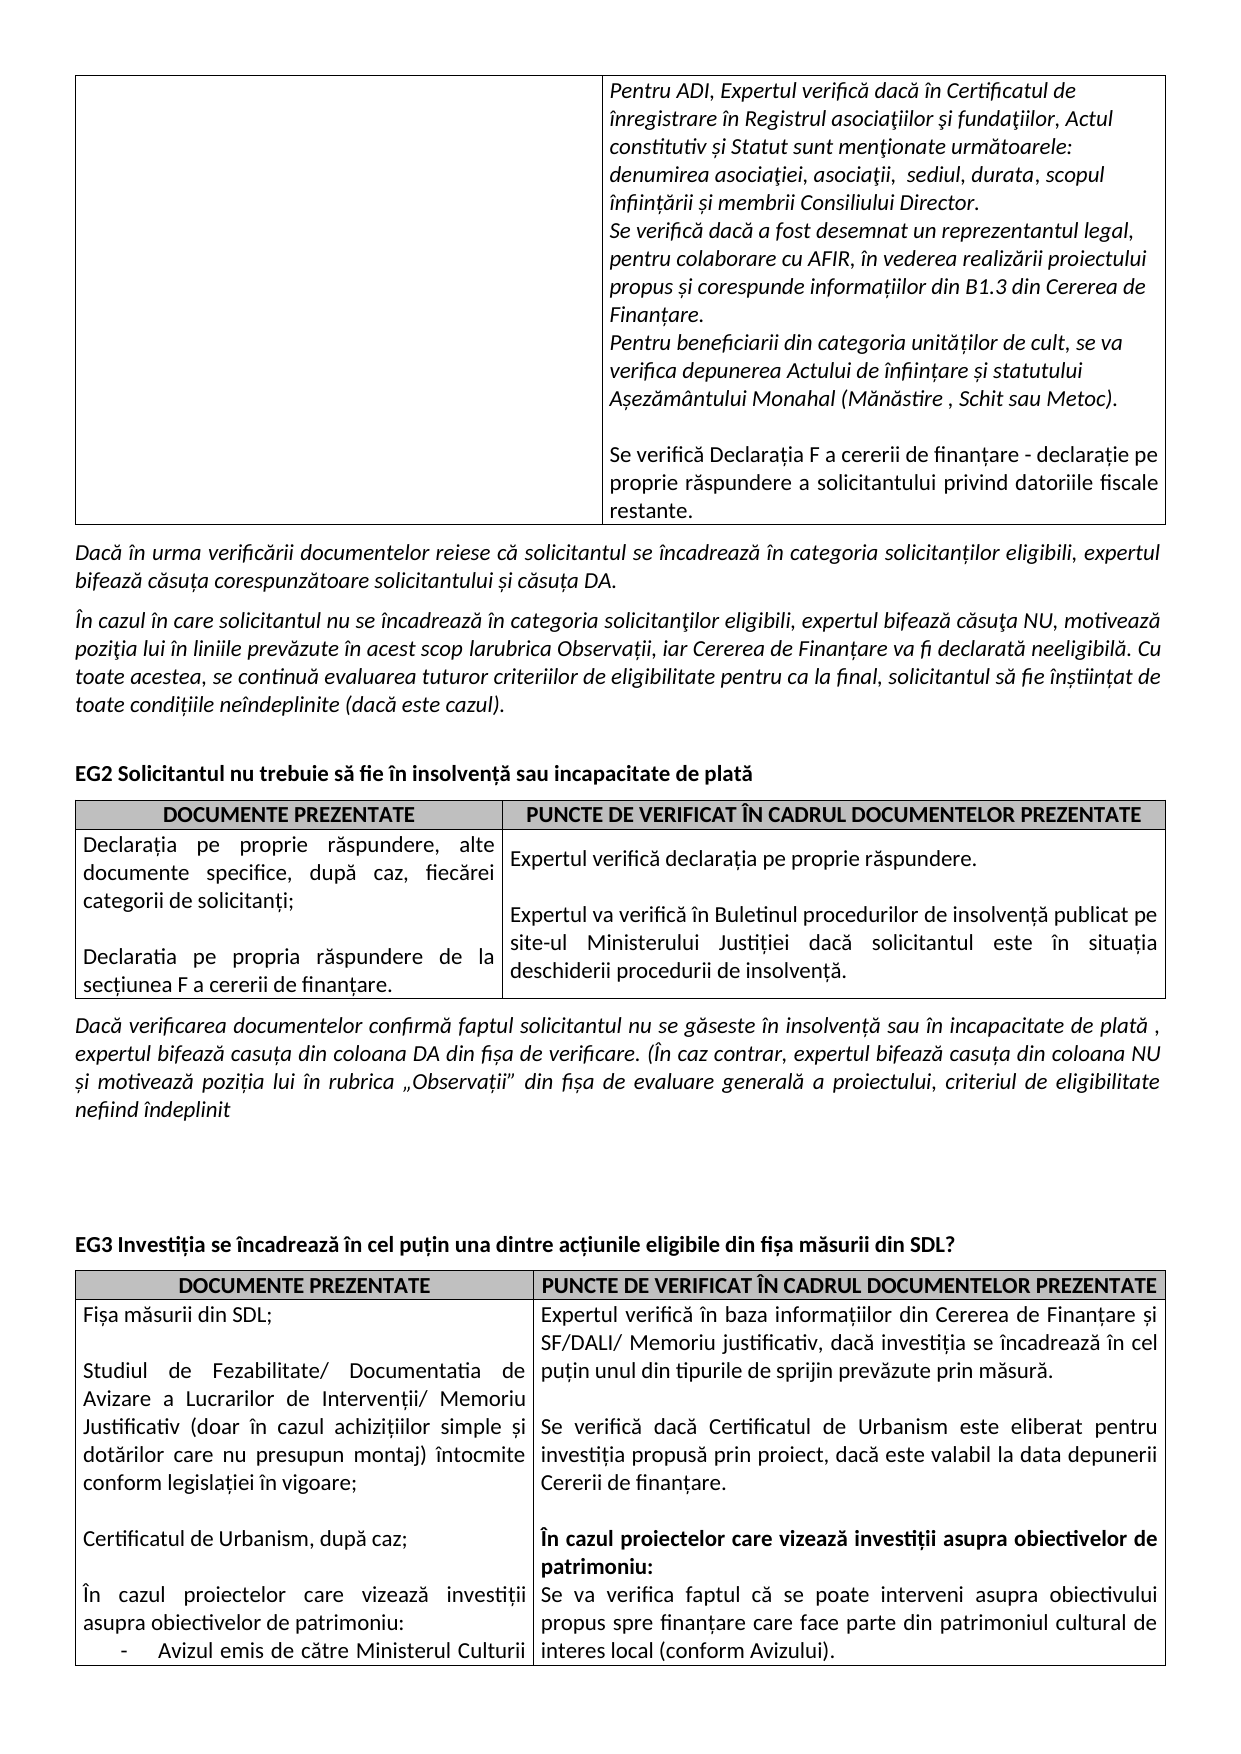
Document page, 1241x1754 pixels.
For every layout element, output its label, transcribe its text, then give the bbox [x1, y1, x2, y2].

table_header PUNCTE DE VERIFICAT ÎN CADRUL DOCUMENTELOR PREZENTATE [534, 1271, 1165, 1299]
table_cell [534, 1300, 1165, 1664]
table_cell Expertul verifică declaraţia pe proprie răspundere. Expertul va verifică în Buletinul procedurilor de insolvenţă publicat pe site-ul Ministerului Justiţiei dacă solicitantul este în situaţia deschiderii procedurii de insolvenţă. [503, 830, 1165, 998]
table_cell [603, 76, 1165, 524]
text În cazul în care solicitantul nu se încadrează în categoria solicitanţilor eligibili, expertul bifează căsuţa NU, motivează poziţia lui în liniile prevăzute în acest scop larubrica Observaţii, iar Cererea de Finanţare va fi declarată neeligibilă. Cu toate acestea, se continuă evaluarea tuturor criteriilor de eligibilitate pentru ca la final, solicitantul să fie înştiinţat de toate condiţiile neîndeplinite (dacă este cazul). [75, 606, 1165, 718]
text Dacă verificarea documentelor confirmă faptul solicitantul nu se găseste în insolvenţă sau în incapacitate de plată , expertul bifează casuţa din coloana DA din fişa de verificare. (În caz contrar, expertul bifează casuţa din coloana NU şi motivează poziţia lui în rubrica „Observaţii” din fişa de evaluare generală a proiectului, criteriul de eligibilitate nefiind îndeplinit [75, 1011, 1165, 1123]
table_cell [76, 1300, 533, 1664]
text Dacă în urma verificării documentelor reiese că solicitantul se încadrează în categoria solicitanţilor eligibili, expertul bifează căsuţa corespunzătoare solicitantului şi căsuţa DA. [75, 538, 1165, 594]
table_cell Declaraţia pe proprie răspundere, alte documente specifice, după caz, fiecărei categorii de solicitanți; Declaratia pe propria răspundere de la secțiunea F a cererii de finanţare. [76, 830, 502, 998]
table_header PUNCTE DE VERIFICAT ÎN CADRUL DOCUMENTELOR PREZENTATE [503, 801, 1165, 829]
table_header DOCUMENTE PREZENTATE [76, 1271, 533, 1299]
text EG3 Investiția se încadrează în cel puțin una dintre acțiunile eligibile din fișa măsurii din SDL? [75, 1230, 1165, 1258]
text EG2 Solicitantul nu trebuie să fie în insolvență sau incapacitate de plată [75, 759, 1165, 787]
table_header DOCUMENTE PREZENTATE [76, 801, 502, 829]
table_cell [76, 76, 602, 524]
